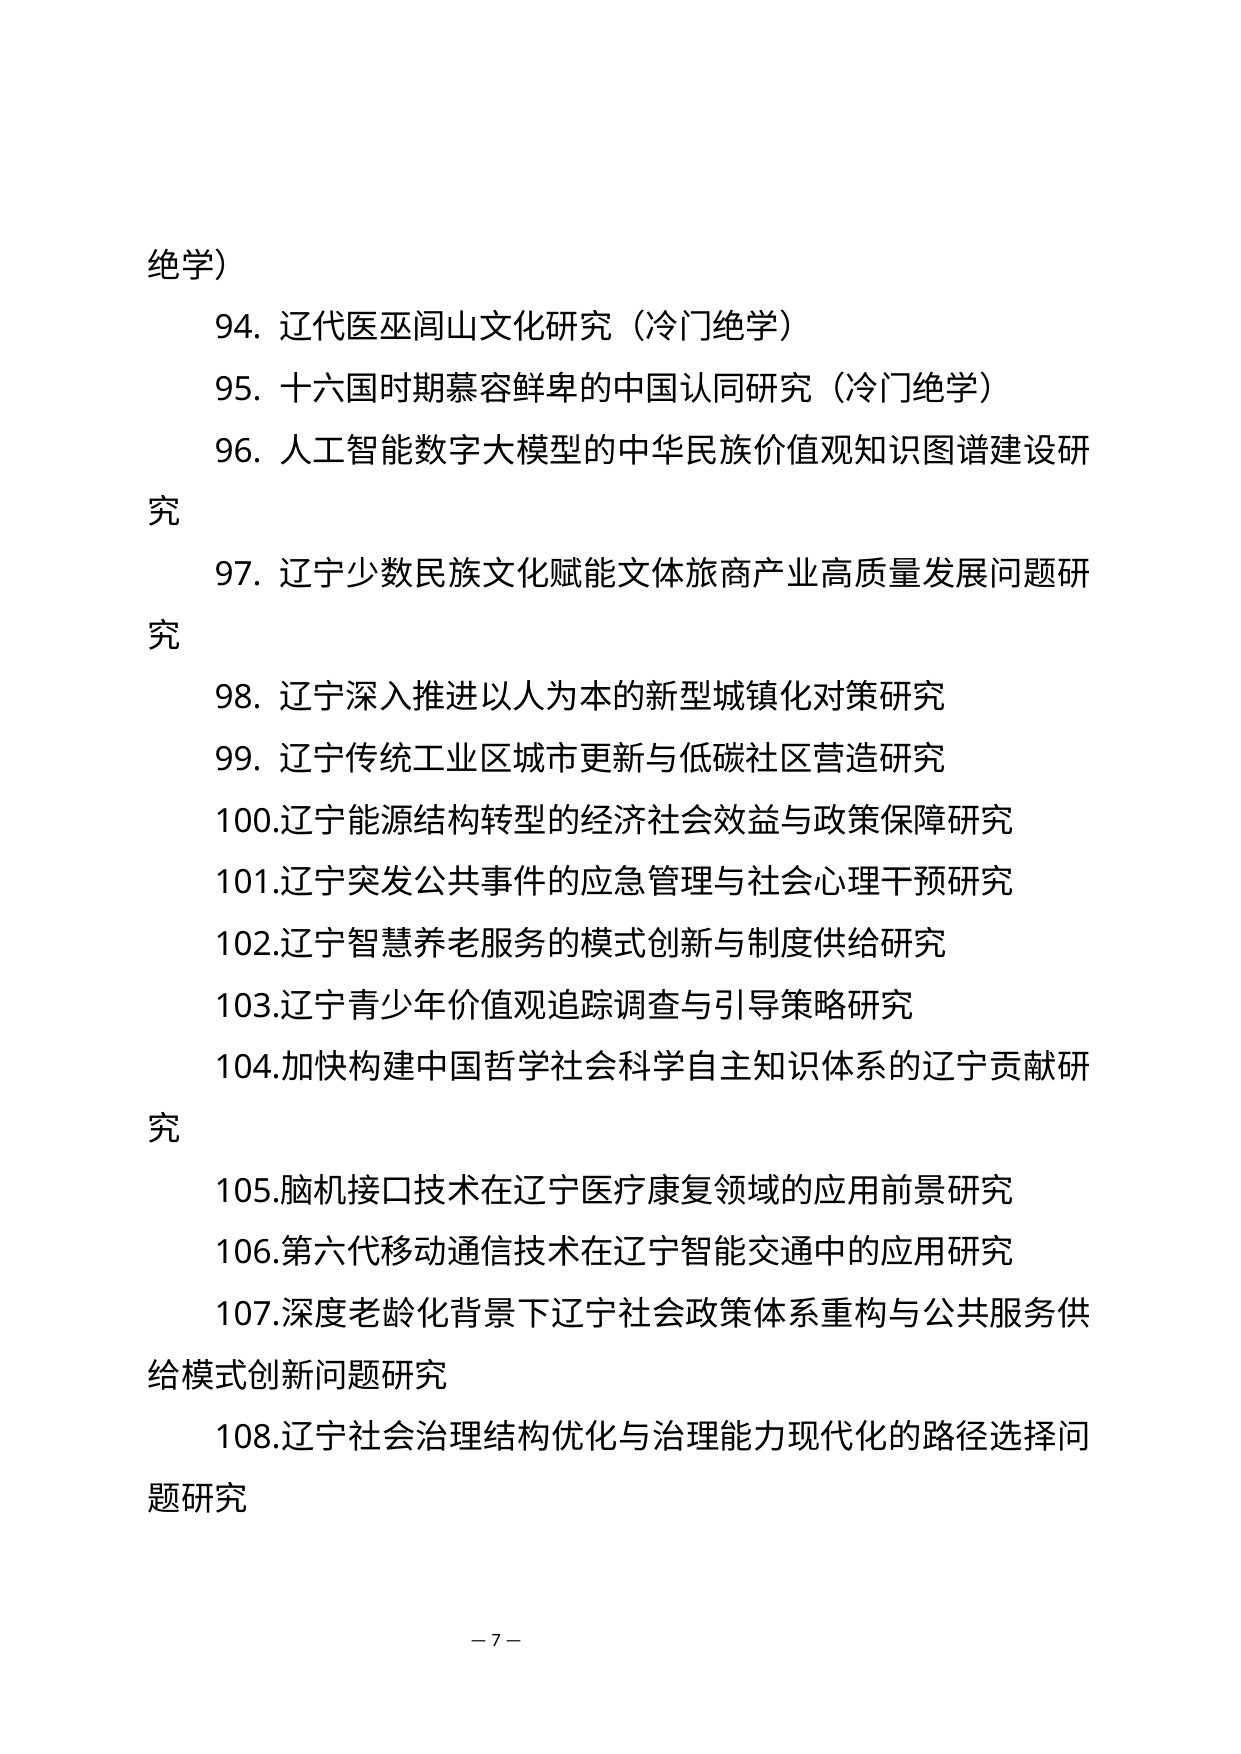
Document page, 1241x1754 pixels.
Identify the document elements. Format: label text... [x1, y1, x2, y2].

text 104.加快构建中国哲学社会科学自主知识体系的辽宁贡献研究 [148, 1033, 1093, 1157]
text 96. 人工智能数字大模型的中华民族价值观知识图谱建设研究 [148, 417, 1093, 540]
text 103.辽宁青少年价值观追踪调查与引导策略研究 [148, 972, 1093, 1033]
text 95. 十六国时期慕容鲜卑的中国认同研究（冷门绝学） [148, 355, 1093, 417]
text 100.辽宁能源结构转型的经济社会效益与政策保障研究 [148, 787, 1093, 848]
text 98. 辽宁深入推进以人为本的新型城镇化对策研究 [148, 663, 1093, 725]
text 105.脑机接口技术在辽宁医疗康复领域的应用前景研究 [148, 1157, 1093, 1218]
text 99. 辽宁传统工业区城市更新与低碳社区营造研究 [148, 725, 1093, 787]
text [148, 232, 1093, 293]
text 106.第六代移动通信技术在辽宁智能交通中的应用研究 [148, 1218, 1093, 1280]
text 94. 辽代医巫闾山文化研究（冷门绝学） [148, 293, 1093, 355]
text 107.深度老龄化背景下辽宁社会政策体系重构与公共服务供给模式创新问题研究 [148, 1280, 1093, 1403]
text 97. 辽宁少数民族文化赋能文体旅商产业高质量发展问题研究 [148, 540, 1093, 663]
text 101.辽宁突发公共事件的应急管理与社会心理干预研究 [148, 848, 1093, 910]
text 108.辽宁社会治理结构优化与治理能力现代化的路径选择问题研究 [148, 1403, 1093, 1527]
text 102.辽宁智慧养老服务的模式创新与制度供给研究 [148, 910, 1093, 972]
